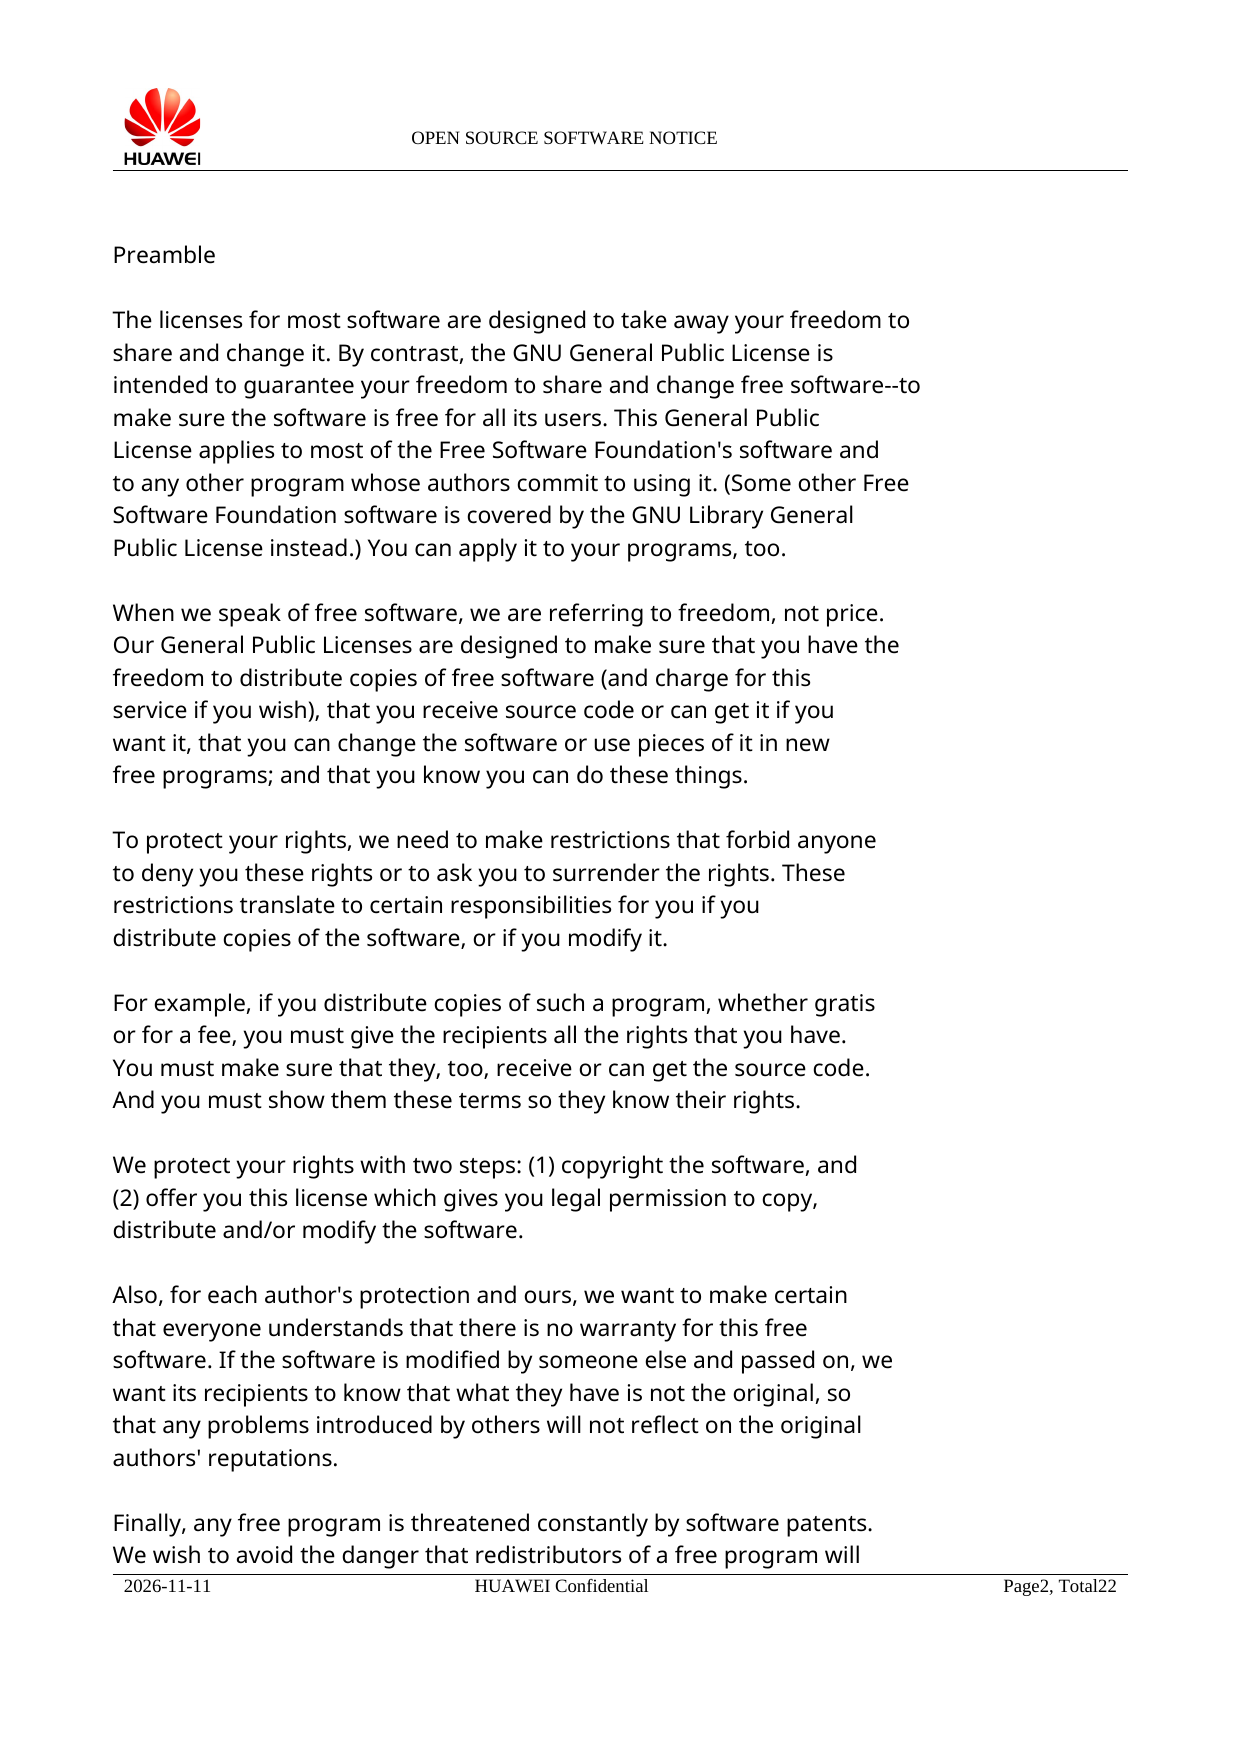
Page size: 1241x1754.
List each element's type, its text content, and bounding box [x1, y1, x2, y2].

text For example, if you distribute copies of such a program, whether gratis [112, 986, 1128, 1019]
text make sure the software is free for all its users. This General Public [112, 401, 1128, 434]
text distribute and/or modify the software. [112, 1214, 1128, 1246]
text to any other program whose authors commit to using it. (Some other Free [112, 466, 1128, 499]
text authors' reputations. [112, 1441, 1128, 1474]
text intended to guarantee your freedom to share and change free software--to [112, 369, 1128, 401]
text freedom to distribute copies of free software (and charge for this [112, 661, 1128, 694]
text share and change it. By contrast, the GNU General Public License is [112, 336, 1128, 369]
text The licenses for most software are designed to take away your freedom to [112, 304, 1128, 336]
text want its recipients to know that what they have is not the original, so [112, 1376, 1128, 1409]
text We protect your rights with two steps: (1) copyright the software, and [112, 1149, 1128, 1181]
text free programs; and that you know you can do these things. [112, 759, 1128, 791]
text software. If the software is modified by someone else and passed on, we [112, 1344, 1128, 1376]
text We wish to avoid the danger that redistributors of a free program will [112, 1539, 1128, 1571]
text that everyone understands that there is no warranty for this free [112, 1311, 1128, 1344]
text restrictions translate to certain responsibilities for you if you [112, 889, 1128, 921]
text To protect your rights, we need to make restrictions that forbid anyone [112, 824, 1128, 856]
text Public License instead.) You can apply it to your programs, too. [112, 531, 1128, 564]
text And you must show them these terms so they know their rights. [112, 1084, 1128, 1116]
text or for a fee, you must give the recipients all the rights that you have. [112, 1019, 1128, 1051]
text Our General Public Licenses are designed to make sure that you have the [112, 629, 1128, 661]
text You must make sure that they, too, receive or can get the source code. [112, 1051, 1128, 1084]
text service if you wish), that you receive source code or can get it if you [112, 694, 1128, 726]
picture [124, 88, 201, 165]
text When we speak of free software, we are referring to freedom, not price. [112, 596, 1128, 629]
text Software Foundation software is covered by the GNU Library General [112, 499, 1128, 531]
text Also, for each author's protection and ours, we want to make certain [112, 1279, 1128, 1311]
text distribute copies of the software, or if you modify it. [112, 921, 1128, 954]
text want it, that you can change the software or use pieces of it in new [112, 726, 1128, 759]
text that any problems introduced by others will not reflect on the original [112, 1409, 1128, 1441]
text License applies to most of the Free Software Foundation's software and [112, 434, 1128, 466]
text Preamble [112, 239, 1128, 271]
text (2) offer you this license which gives you legal permission to copy, [112, 1181, 1128, 1214]
text Finally, any free program is threatened constantly by software patents. [112, 1506, 1128, 1539]
text to deny you these rights or to ask you to surrender the rights. These [112, 856, 1128, 889]
